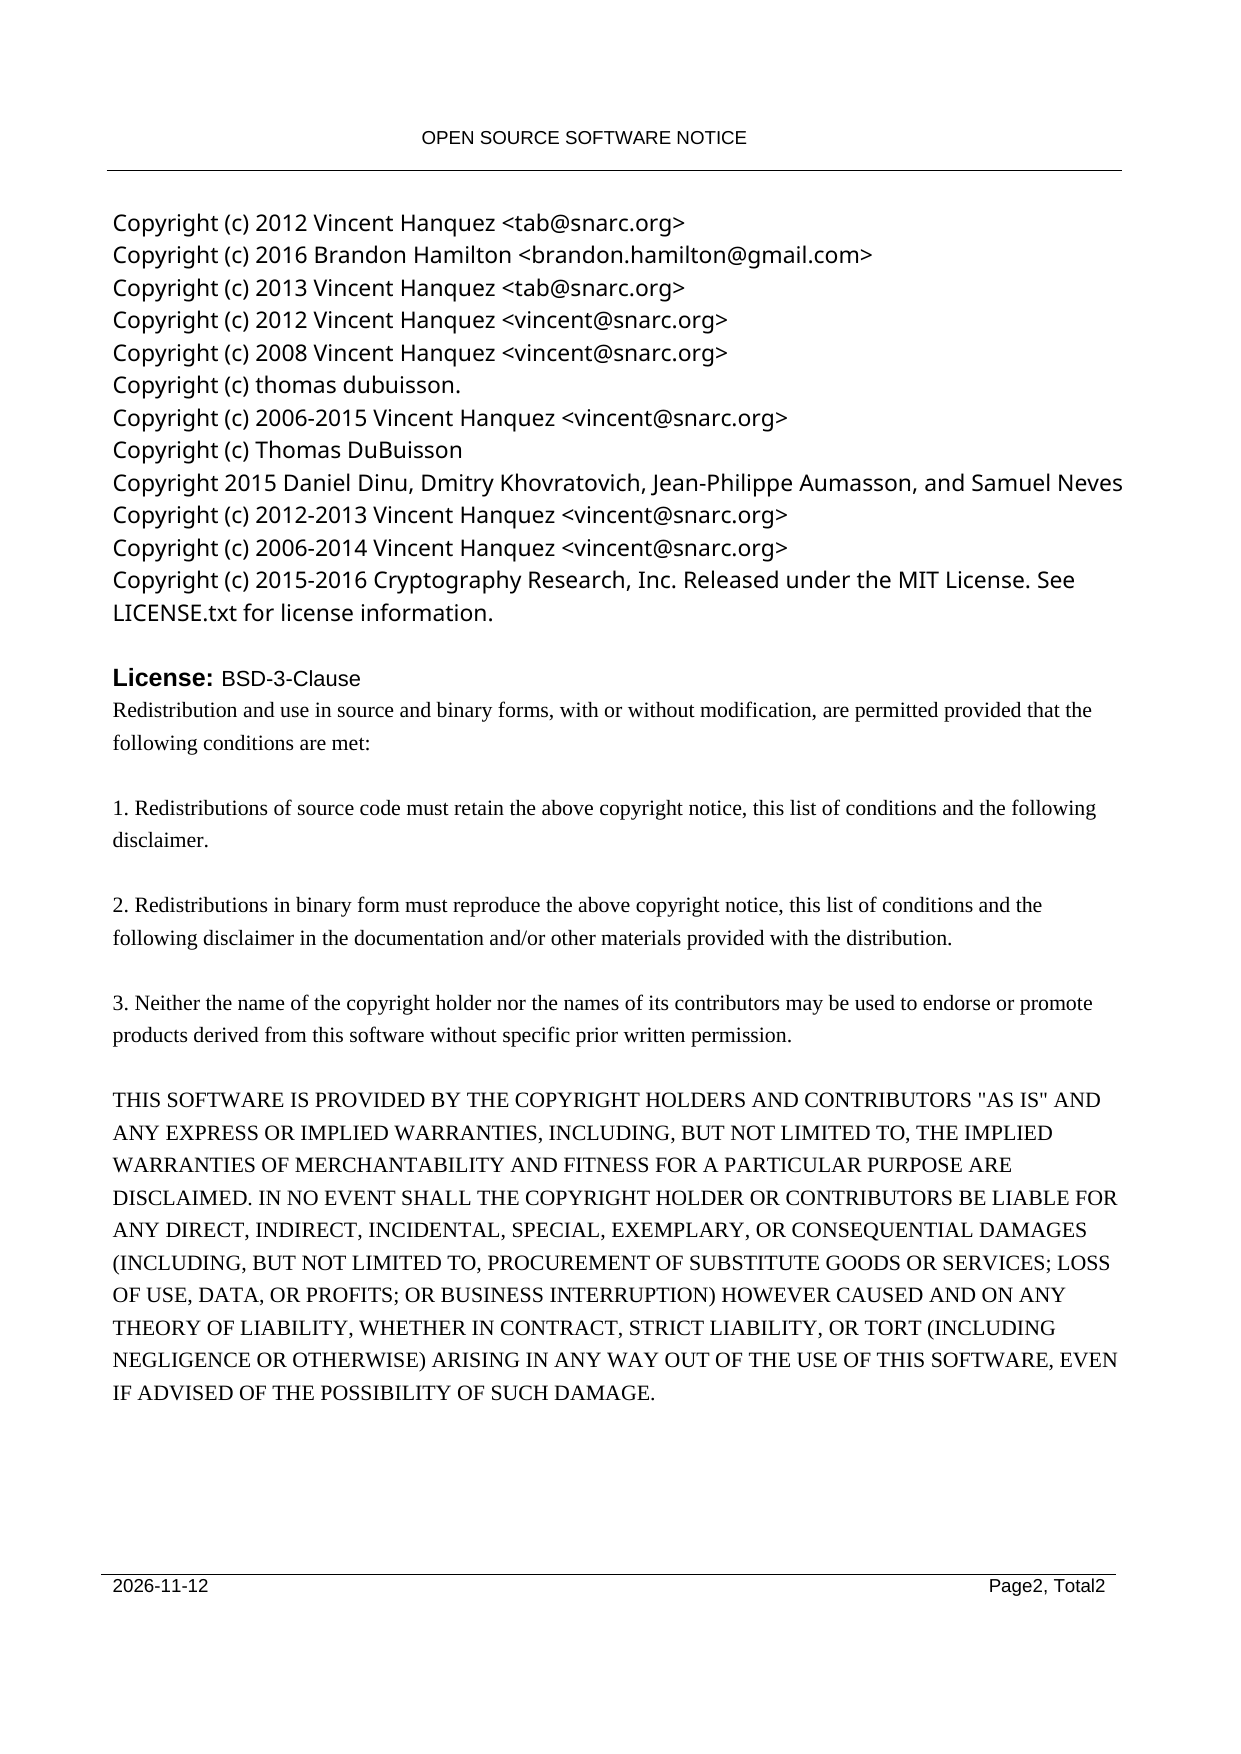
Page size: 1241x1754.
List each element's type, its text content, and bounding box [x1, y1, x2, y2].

text License: BSD-3-Clause [112, 661, 1128, 694]
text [112, 206, 1128, 661]
text Redistribution and use in source and binary forms, with or without modification, are permitted provided that the following conditions are met: 1. Redistributions of source code must retain the above copyright notice, this list of conditions and the following disclaimer. 2. Redistributions in binary form must reproduce the above copyright notice, this list of conditions and the following disclaimer in the documentation and/or other materials provided with the distribution. 3. Neither the name of the copyright holder nor the names of its contributors may be used to endorse or promote products derived from this software without specific prior written permission. THIS SOFTWARE IS PROVIDED BY THE COPYRIGHT HOLDERS AND CONTRIBUTORS "AS IS" AND ANY EXPRESS OR IMPLIED WARRANTIES, INCLUDING, BUT NOT LIMITED TO, THE IMPLIED WARRANTIES OF MERCHANTABILITY AND FITNESS FOR A PARTICULAR PURPOSE ARE DISCLAIMED. IN NO EVENT SHALL THE COPYRIGHT HOLDER OR CONTRIBUTORS BE LIABLE FOR ANY DIRECT, INDIRECT, INCIDENTAL, SPECIAL, EXEMPLARY, OR CONSEQUENTIAL DAMAGES (INCLUDING, BUT NOT LIMITED TO, PROCUREMENT OF SUBSTITUTE GOODS OR SERVICES; LOSS OF USE, DATA, OR PROFITS; OR BUSINESS INTERRUPTION) HOWEVER CAUSED AND ON ANY THEORY OF LIABILITY, WHETHER IN CONTRACT, STRICT LIABILITY, OR TORT (INCLUDING NEGLIGENCE OR OTHERWISE) ARISING IN ANY WAY OUT OF THE USE OF THIS SOFTWARE, EVEN IF ADVISED OF THE POSSIBILITY OF SUCH DAMAGE. [112, 694, 1128, 1441]
